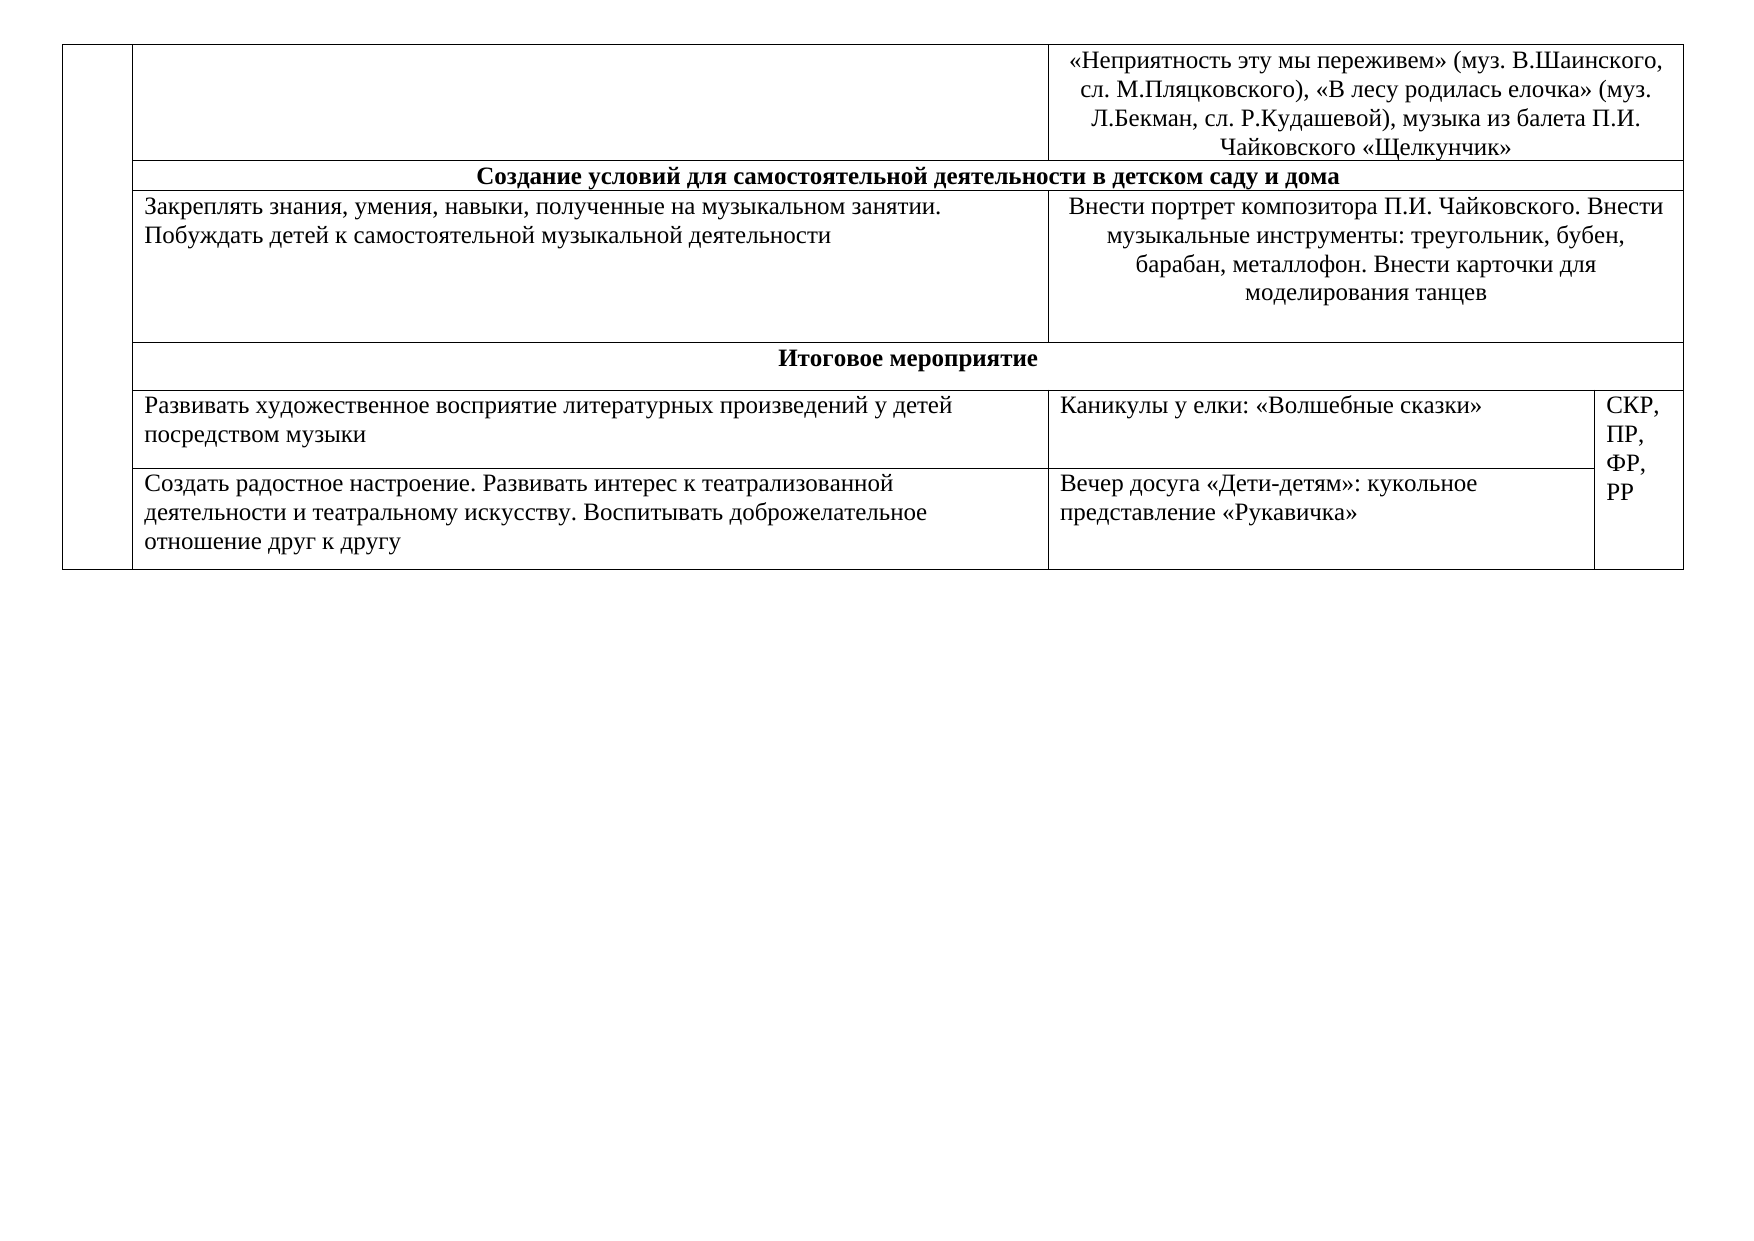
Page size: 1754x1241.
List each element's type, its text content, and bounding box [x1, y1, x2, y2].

table_cell СКР, ПР, ФР, РР [1595, 391, 1683, 569]
table_cell Каникулы у елки: «Волшебные сказки» [1049, 391, 1594, 467]
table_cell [1049, 45, 1683, 160]
table_cell Внести портрет композитора П.И. Чайковского. Внести музыкальные инструменты: треугольник, бубен, барабан, металлофон. Внести карточки для моделирования танцев [1049, 191, 1683, 342]
table_cell Развивать художественное восприятие литературных произведений у детей посредством музыки [133, 391, 1048, 467]
table_cell Вечер досуга «Дети-детям»: кукольное представление «Рукавичка» [1049, 469, 1594, 569]
table_cell Итоговое мероприятие [133, 343, 1683, 389]
table_cell Закреплять знания, умения, навыки, полученные на музыкальном занятии. Побуждать детей к самостоятельной музыкальной деятельности [133, 191, 1048, 342]
table_cell Создание условий для самостоятельной деятельности в детском саду и дома [133, 161, 1683, 190]
table_cell Создать радостное настроение. Развивать интерес к театрализованной деятельности и театральному искусству. Воспитывать доброжелательное отношение друг к другу [133, 469, 1048, 569]
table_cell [133, 45, 1048, 160]
